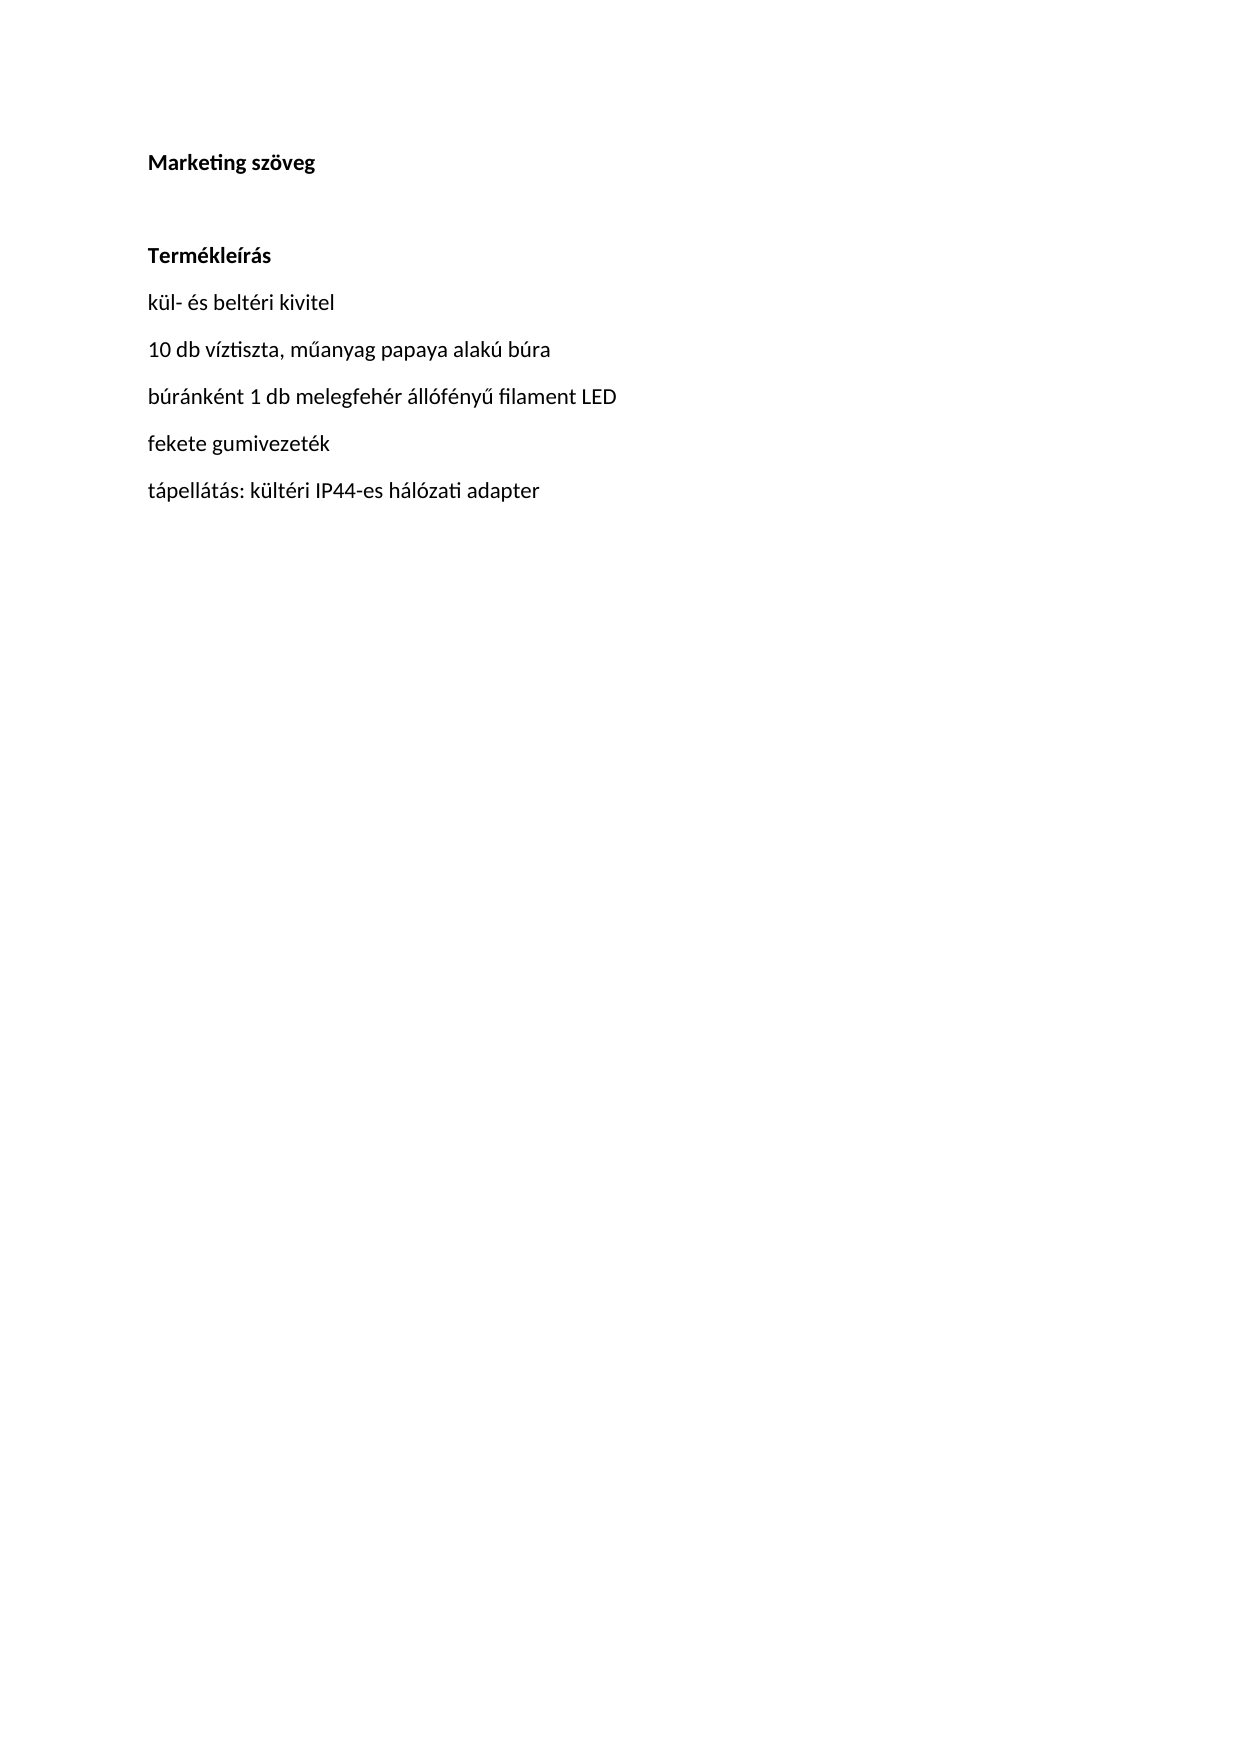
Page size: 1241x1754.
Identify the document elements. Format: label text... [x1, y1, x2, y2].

text tápellátás: kültéri IP44-es hálózati adapter [148, 476, 1093, 504]
text fekete gumivezeték [148, 429, 1093, 457]
text Termékleírás [148, 241, 1093, 269]
text Marketing szöveg [148, 148, 1093, 176]
text kül- és beltéri kivitel [148, 288, 1093, 316]
text 10 db víztiszta, műanyag papaya alakú búra [148, 335, 1093, 363]
text búránként 1 db melegfehér állófényű filament LED [148, 382, 1093, 410]
